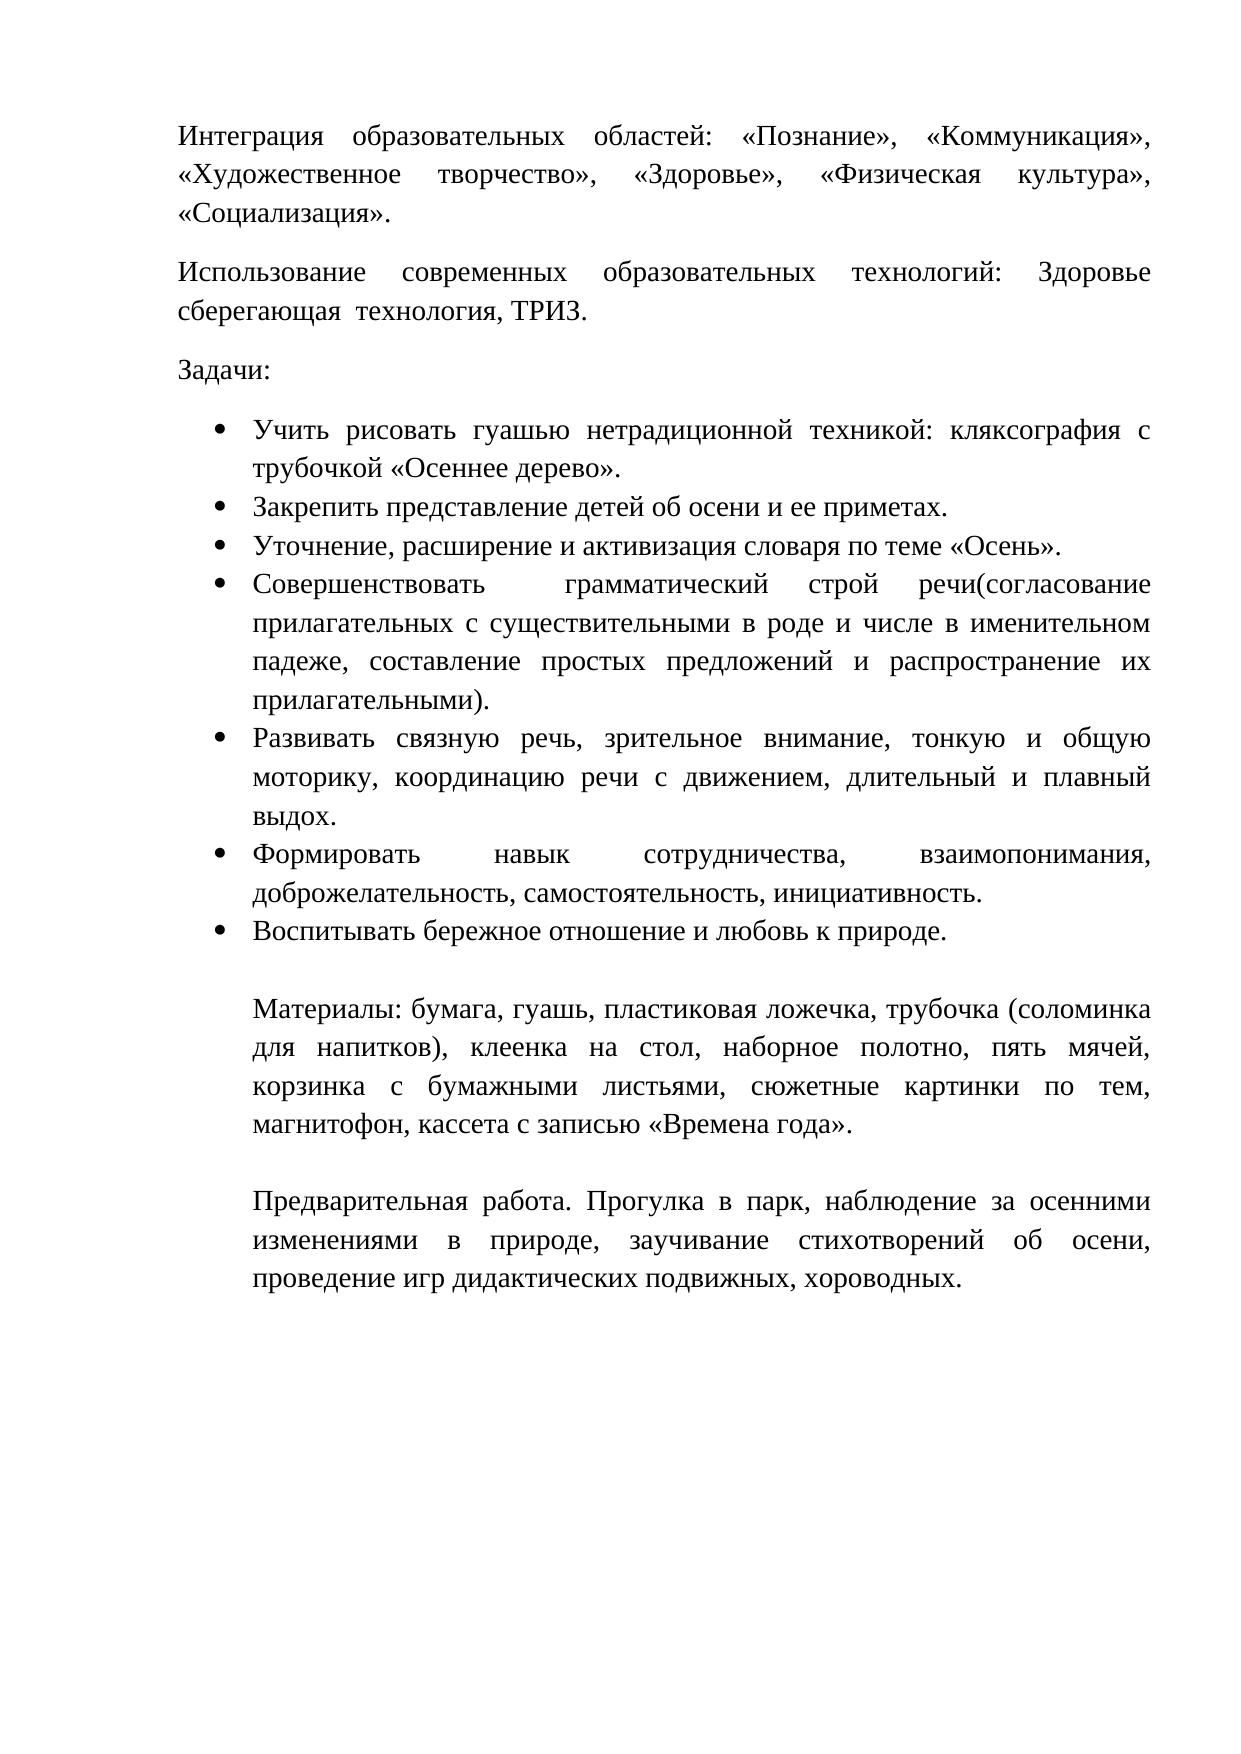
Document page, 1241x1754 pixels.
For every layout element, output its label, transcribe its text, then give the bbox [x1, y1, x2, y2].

list Развивать связную речь, зрительное внимание, тонкую и общую моторику, координацию речи с движением, длительный и плавный выдох. [215, 721, 1152, 831]
text Использование современных образовательных технологий: Здоровье сберегающая технология, ТРИЗ. [177, 254, 1152, 327]
text Интеграция образовательных областей: «Познание», «Коммуникация», «Художественное творчество», «Здоровье», «Физическая культура», «Социализация». [177, 118, 1152, 229]
list Формировать навык сотрудничества, взаимопонимания, доброжелательность, самостоятельность, инициативность. [215, 836, 1152, 908]
text Задачи: [177, 352, 1152, 386]
list Совершенствовать грамматический строй речи(согласование прилагательных с существительными в роде и числе в именительном падеже, составление простых предложений и распространение их прилагательными). [215, 566, 1152, 716]
list Предварительная работа. Прогулка в парк, наблюдение за осенними изменениями в природе, заучивание стихотворений об осени, проведение игр дидактических подвижных, хороводных. [252, 1183, 1152, 1294]
list Учить рисовать гуашью нетрадиционной техникой: кляксография с трубочкой «Осеннее дерево». [215, 412, 1152, 484]
list Материалы: бумага, гуашь, пластиковая ложечка, трубочка (соломинка для напитков), клеенка на стол, наборное полотно, пять мячей, корзинка с бумажными листьями, сюжетные картинки по тем, магнитофон, кассета с записью «Времена года». [252, 991, 1152, 1140]
list Воспитывать бережное отношение и любовь к природе. [215, 913, 1152, 947]
list Уточнение, расширение и активизация словаря по теме «Осень». [215, 528, 1152, 561]
list Закрепить представление детей об осени и ее приметах. [215, 489, 1152, 523]
